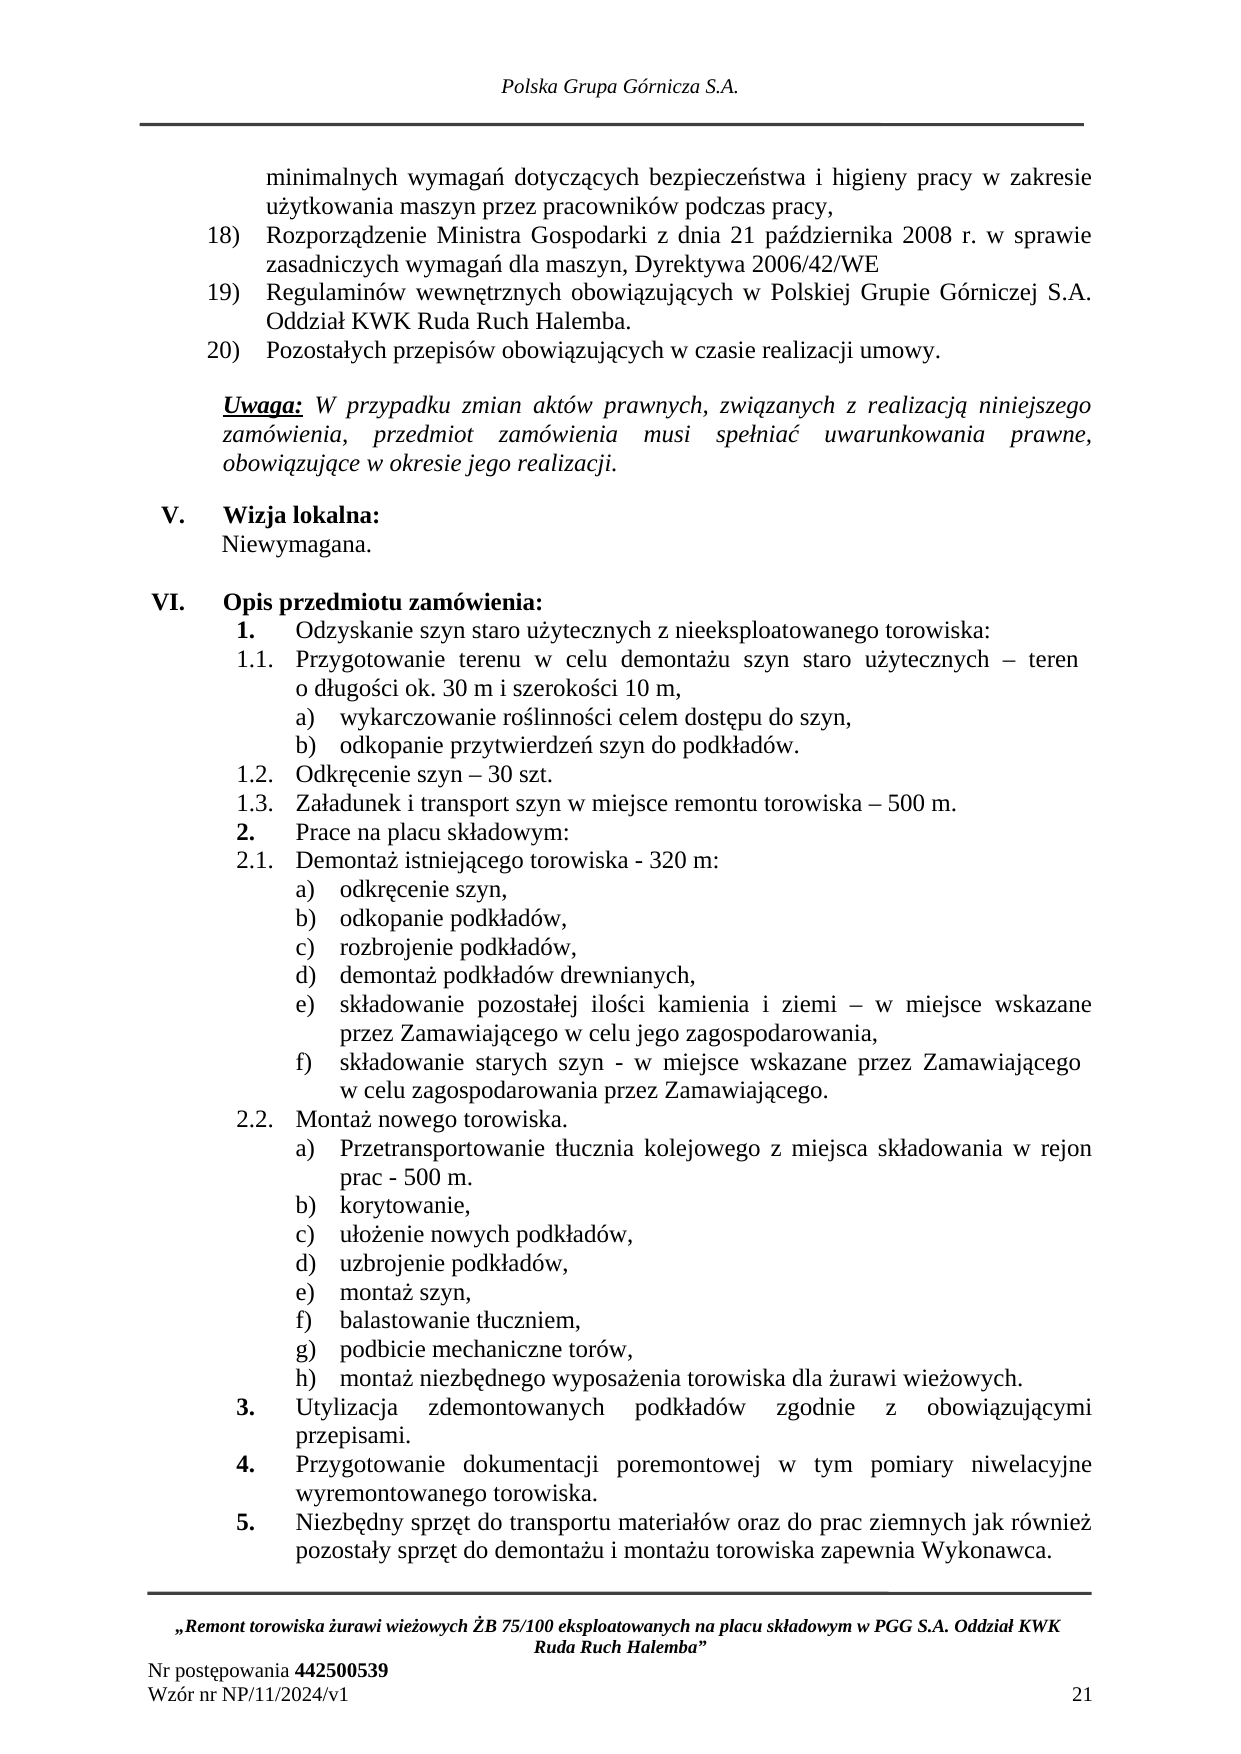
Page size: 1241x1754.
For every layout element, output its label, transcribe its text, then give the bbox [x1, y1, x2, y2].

list korytowanie, [295, 1190, 1093, 1219]
text Niewymagana. [221, 529, 1093, 558]
list podbicie mechaniczne torów, [295, 1334, 1093, 1363]
list Niezbędny sprzęt do transportu materiałów oraz do prac ziemnych jak również pozostały sprzęt do demontażu i montażu torowiska zapewnia Wykonawca. [236, 1507, 1093, 1564]
list Uwaga: W przypadku zmian aktów prawnych, związanych z realizacją niniejszego zamówienia, przedmiot zamówienia musi spełniać uwarunkowania prawne, obowiązujące w okresie jego realizacji. [223, 390, 1093, 476]
list demontaż podkładów drewnianych, [295, 960, 1093, 989]
list Przygotowanie dokumentacji poremontowej w tym pomiary niwelacyjne wyremontowanego torowiska. [236, 1449, 1093, 1507]
list ułożenie nowych podkładów, [295, 1219, 1093, 1248]
list składowanie pozostałej ilości kamienia i ziemi – w miejsce wskazane przez Zamawiającego w celu jego zagospodarowania, [295, 989, 1093, 1047]
list rozbrojenie podkładów, [295, 932, 1093, 960]
list Przetransportowanie tłucznia kolejowego z miejsca składowania w rejon prac - 500 m. [295, 1133, 1093, 1190]
list Demontaż istniejącego torowiska - 320 m: [236, 845, 1093, 874]
list balastowanie tłuczniem, [295, 1305, 1093, 1334]
list odkopanie podkładów, [295, 903, 1093, 932]
list uzbrojenie podkładów, [295, 1248, 1093, 1277]
list odkopanie przytwierdzeń szyn do podkładów. [295, 730, 1093, 759]
list składowanie starych szyn - w miejsce wskazane przez Zamawiającego w celu zagospodarowania przez Zamawiającego. [295, 1047, 1093, 1104]
list Opis przedmiotu zamówienia: [185, 587, 1093, 615]
list Prace na placu składowym: [236, 817, 1093, 845]
list Załadunek i transport szyn w miejsce remontu torowiska – 500 m. [236, 788, 1093, 817]
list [207, 162, 1093, 220]
list wykarczowanie roślinności celem dostępu do szyn, [295, 702, 1093, 730]
list Rozporządzenie Ministra Gospodarki z dnia 21 października 2008 r. w sprawie zasadniczych wymagań dla maszyn, Dyrektywa 2006/42/WE [207, 220, 1093, 277]
list montaż niezbędnego wyposażenia torowiska dla żurawi wieżowych. [295, 1363, 1093, 1392]
list Montaż nowego torowiska. [236, 1104, 1093, 1133]
list Pozostałych przepisów obowiązujących w czasie realizacji umowy. [207, 335, 1093, 364]
list Odzyskanie szyn staro użytecznych z nieeksploatowanego torowiska: [236, 615, 1093, 644]
list Regulaminów wewnętrznych obowiązujących w Polskiej Grupie Górniczej S.A. Oddział KWK Ruda Ruch Halemba. [207, 277, 1093, 335]
list Utylizacja zdemontowanych podkładów zgodnie z obowiązującymi przepisami. [236, 1392, 1093, 1449]
list odkręcenie szyn, [295, 874, 1093, 903]
list Wizja lokalna: [185, 500, 1093, 529]
list montaż szyn, [295, 1277, 1093, 1305]
list Przygotowanie terenu w celu demontażu szyn staro użytecznych – teren o długości ok. 30 m i szerokości 10 m, [236, 644, 1093, 702]
list Odkręcenie szyn – 30 szt. [236, 759, 1093, 788]
